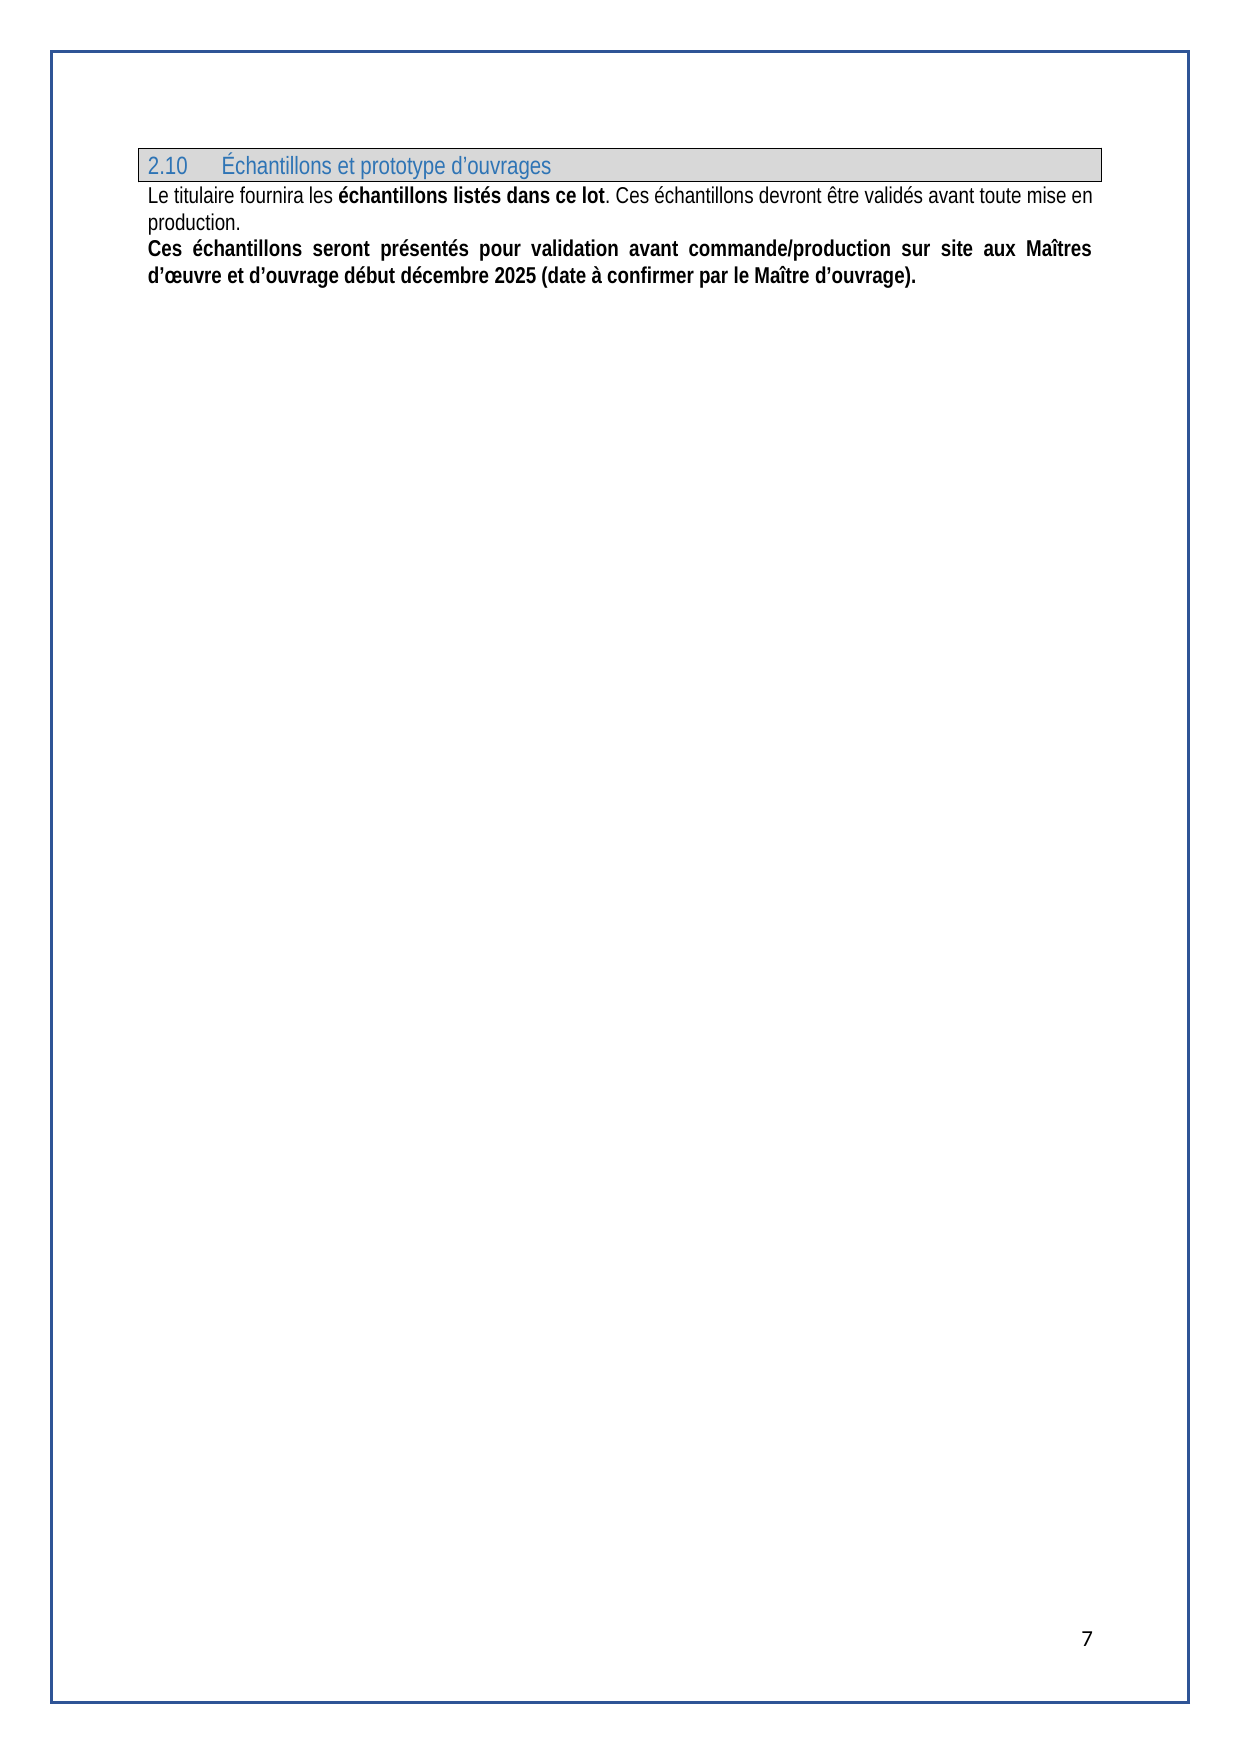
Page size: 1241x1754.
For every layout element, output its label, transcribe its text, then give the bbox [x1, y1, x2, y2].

text Le titulaire fournira les échantillons listés dans ce lot. Ces échantillons devront être validés avant toute mise en production. [148, 182, 1093, 235]
subtitle Échantillons et prototype d’ouvrages [139, 149, 1101, 181]
text Ces échantillons seront présentés pour validation avant commande/production sur site aux Maîtres d’œuvre et d’ouvrage début décembre 2025 (date à confirmer par le Maître d’ouvrage). [148, 235, 1093, 288]
